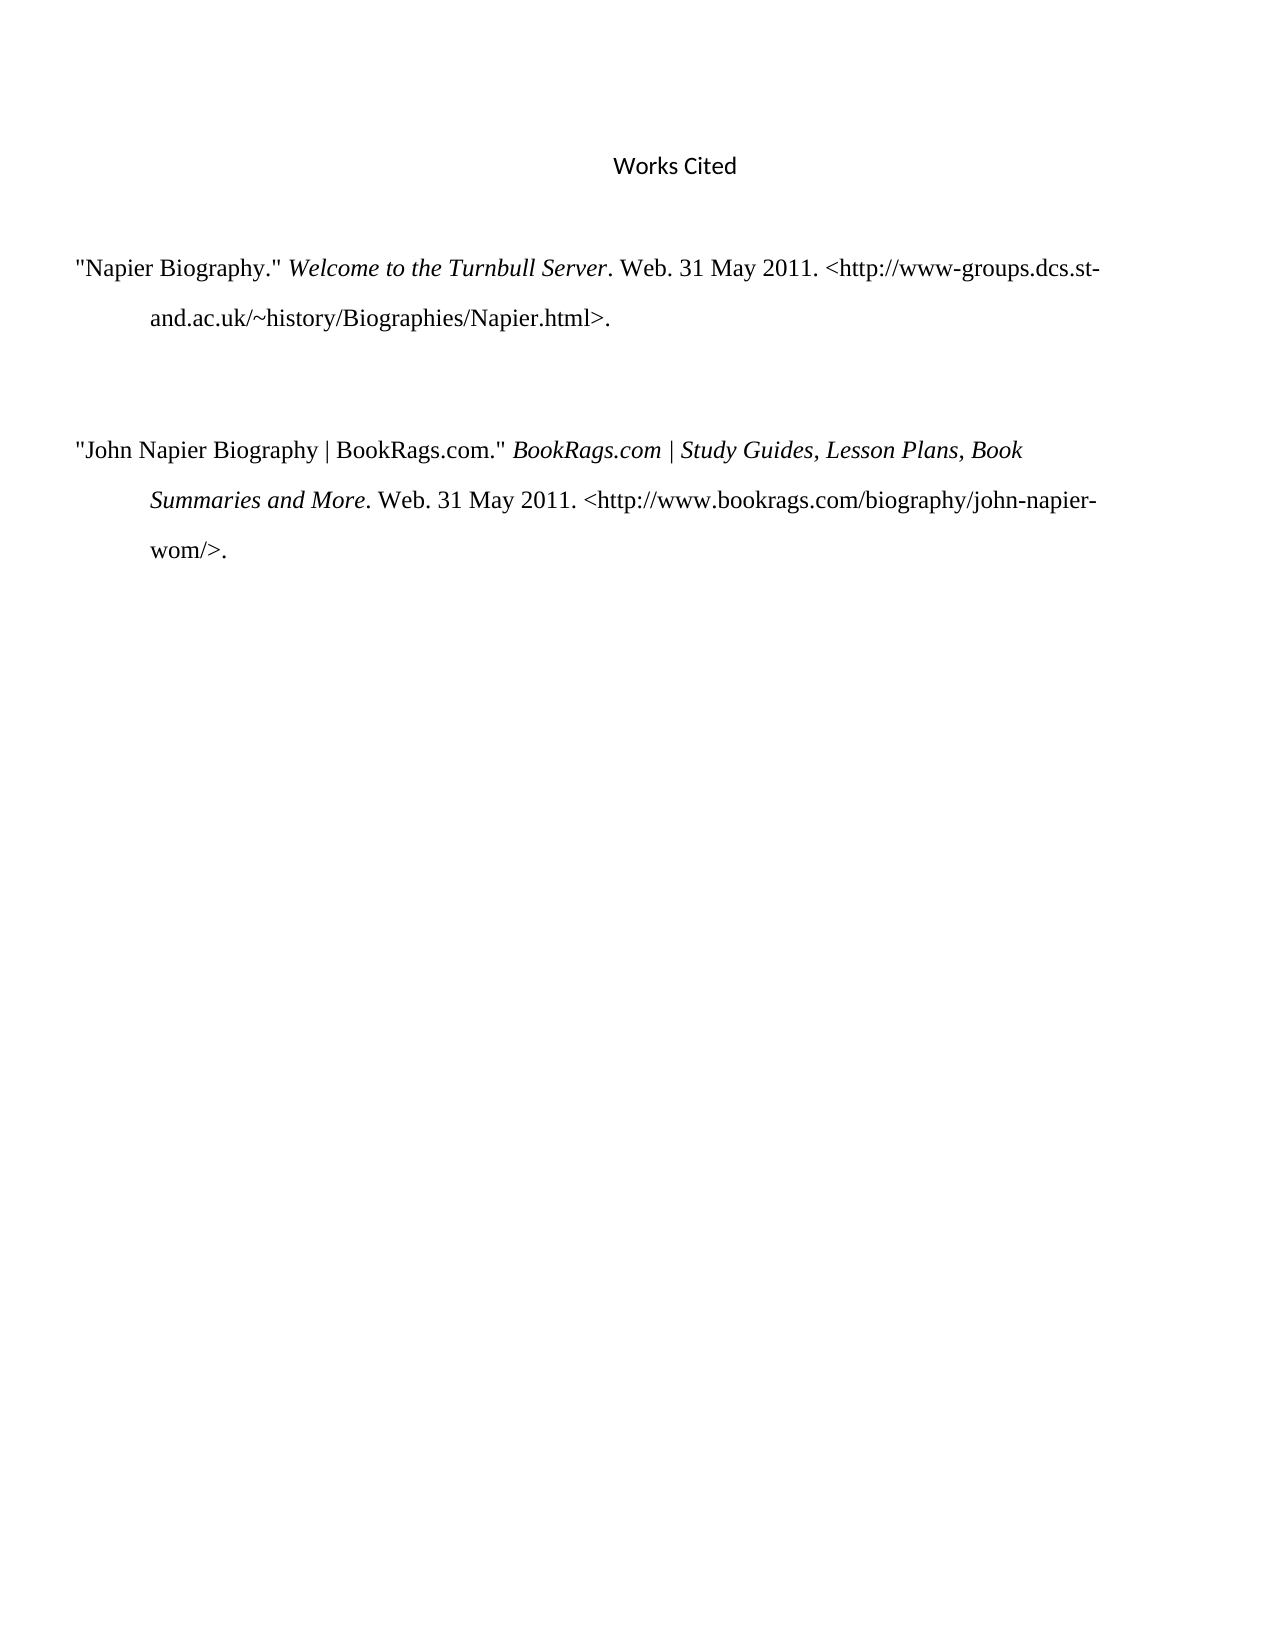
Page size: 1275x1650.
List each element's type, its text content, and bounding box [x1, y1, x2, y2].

text "John Napier Biography | BookRags.com." BookRags.com | Study Guides, Lesson Plans, Book Summaries and More. Web. 31 May 2011. <http://www.bookrags.com/biography/john-napier-wom/>. [75, 414, 1125, 564]
text "Napier Biography." Welcome to the Turnbull Server. Web. 31 May 2011. <http://www-groups.dcs.st-and.ac.uk/~history/Biographies/Napier.html>. [75, 232, 1125, 332]
text Works Cited [150, 150, 1125, 181]
